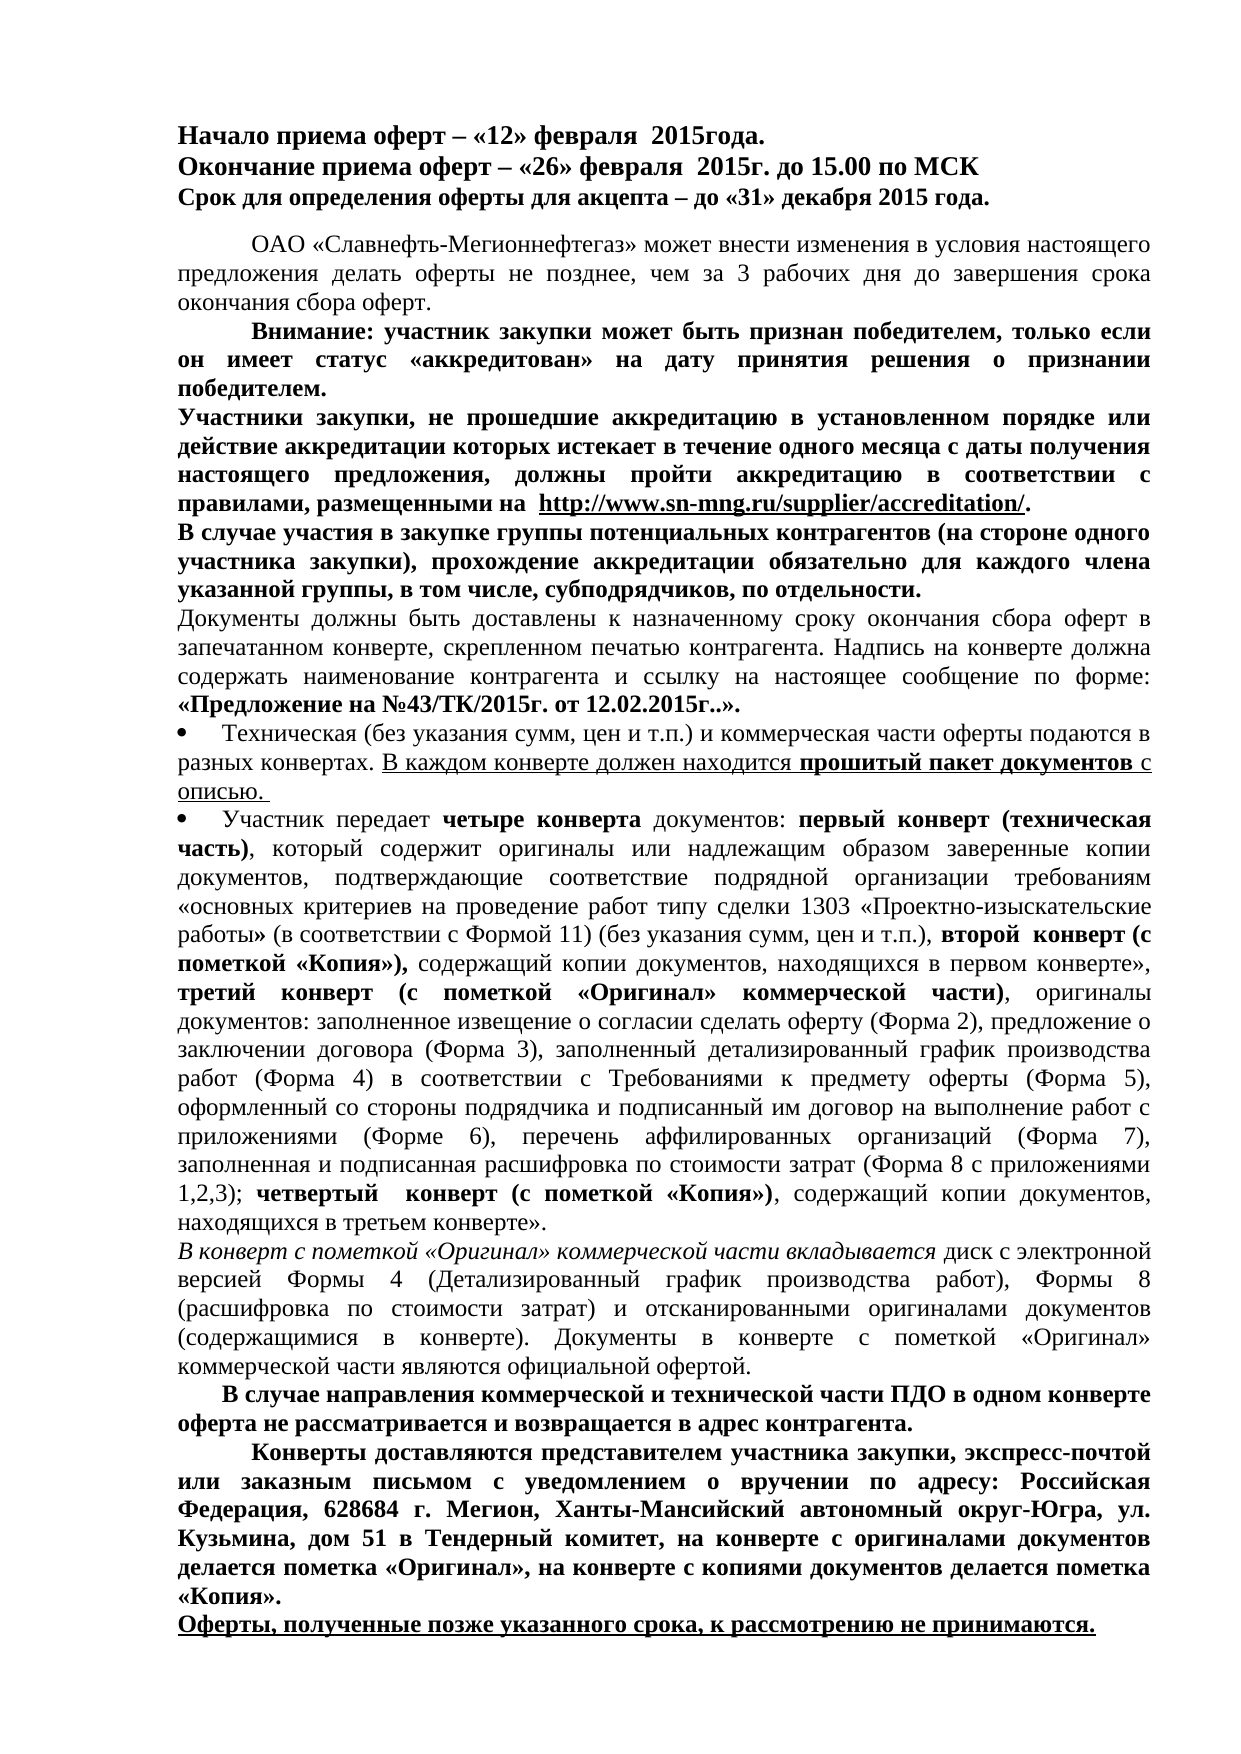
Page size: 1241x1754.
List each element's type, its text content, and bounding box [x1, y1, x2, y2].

text Окончание приема оферт – «26» февраля 2015г. до 15.00 по МСК [177, 150, 1152, 182]
list В случае направления коммерческой и технической части ПДО в одном конверте оферта не рассматривается и возвращается в адрес контрагента. [177, 1379, 1152, 1437]
text ОАО «Славнефть-Мегионнефтегаз» может внести изменения в условия настоящего предложения делать оферты не позднее, чем за 3 рабочих дня до завершения срока окончания сбора оферт. [177, 229, 1152, 316]
text Срок для определения оферты для акцепта – до «31» декабря 2015 года. [177, 182, 1152, 210]
text Конверты доставляются представителем участника закупки, экспресс-почтой или заказным письмом с уведомлением о вручении по адресу: Российская Федерация, 628684 г. Мегион, Ханты-Мансийский автономный округ-Югра, ул. Кузьмина, дом 51 в Тендерный комитет, на конверте с оригиналами документов делается пометка «Оригинал», на конверте с копиями документов делается пометка «Копия». [177, 1437, 1152, 1609]
list В конверт с пометкой «Оригинал» коммерческой части вкладывается диск с электронной версией Формы 4 (Детализированный график производства работ), Формы 8 (расшифровка по стоимости затрат) и отсканированными оригиналами документов (содержащимися в конверте). Документы в конверте с пометкой «Оригинал» коммерческой части являются официальной офертой. [177, 1236, 1152, 1379]
list Участник передает четыре конверта документов: первый конверт (техническая часть), который содержит оригиналы или надлежащим образом заверенные копии документов, подтверждающие соответствие подрядной организации требованиям «основных критериев на проведение работ типу сделки 1303 «Проектно-изыскательские работы» (в соответствии с Формой 11) (без указания сумм, цен и т.п.), второй конверт (с пометкой «Копия»), содержащий копии документов, находящихся в первом конверте», третий конверт (с пометкой «Оригинал» коммерческой части), оригиналы документов: заполненное извещение о согласии сделать оферту (Форма 2), предложение о заключении договора (Форма 3), заполненный детализированный график производства работ (Форма 4) в соответствии с Требованиями к предмету оферты (Форма 5), оформленный со стороны подрядчика и подписанный им договор на выполнение работ с приложениями (Форме 6), перечень аффилированных организаций (Форма 7), заполненная и подписанная расшифровка по стоимости затрат (Форма 8 с приложениями 1,2,3); четвертый конверт (с пометкой «Копия»), содержащий копии документов, находящихся в третьем конверте». [177, 804, 1152, 1236]
list Техническая (без указания сумм, цен и т.п.) и коммерческая части оферты подаются в разных конвертах. В каждом конверте должен находится прошитый пакет документов с описью. [177, 718, 1152, 804]
text Документы должны быть доставлены к назначенному сроку окончания сбора оферт в запечатанном конверте, скрепленном печатью контрагента. Надпись на конверте должна содержать наименование контрагента и ссылку на настоящее сообщение по форме: «Предложение на №43/ТК/2015г. от 12.02.2015г..». [177, 603, 1152, 718]
text Оферты, полученные позже указанного срока, к рассмотрению не принимаются. [177, 1609, 1152, 1638]
text В случае участия в закупке группы потенциальных контрагентов (на стороне одного участника закупки), прохождение аккредитации обязательно для каждого члена указанной группы, в том числе, субподрядчиков, по отдельности. [177, 517, 1152, 603]
text Начало приема оферт – «12» февраля 2015года. [177, 119, 1152, 150]
text Внимание: участник закупки может быть признан победителем, только если он имеет статус «аккредитован» на дату принятия решения о признании победителем. [177, 316, 1152, 402]
text Участники закупки, не прошедшие аккредитацию в установленном порядке или действие аккредитации которых истекает в течение одного месяца с даты получения настоящего предложения, должны пройти аккредитацию в соответствии с правилами, размещенными на http://www.sn-mng.ru/supplier/accreditation/. [177, 402, 1152, 517]
